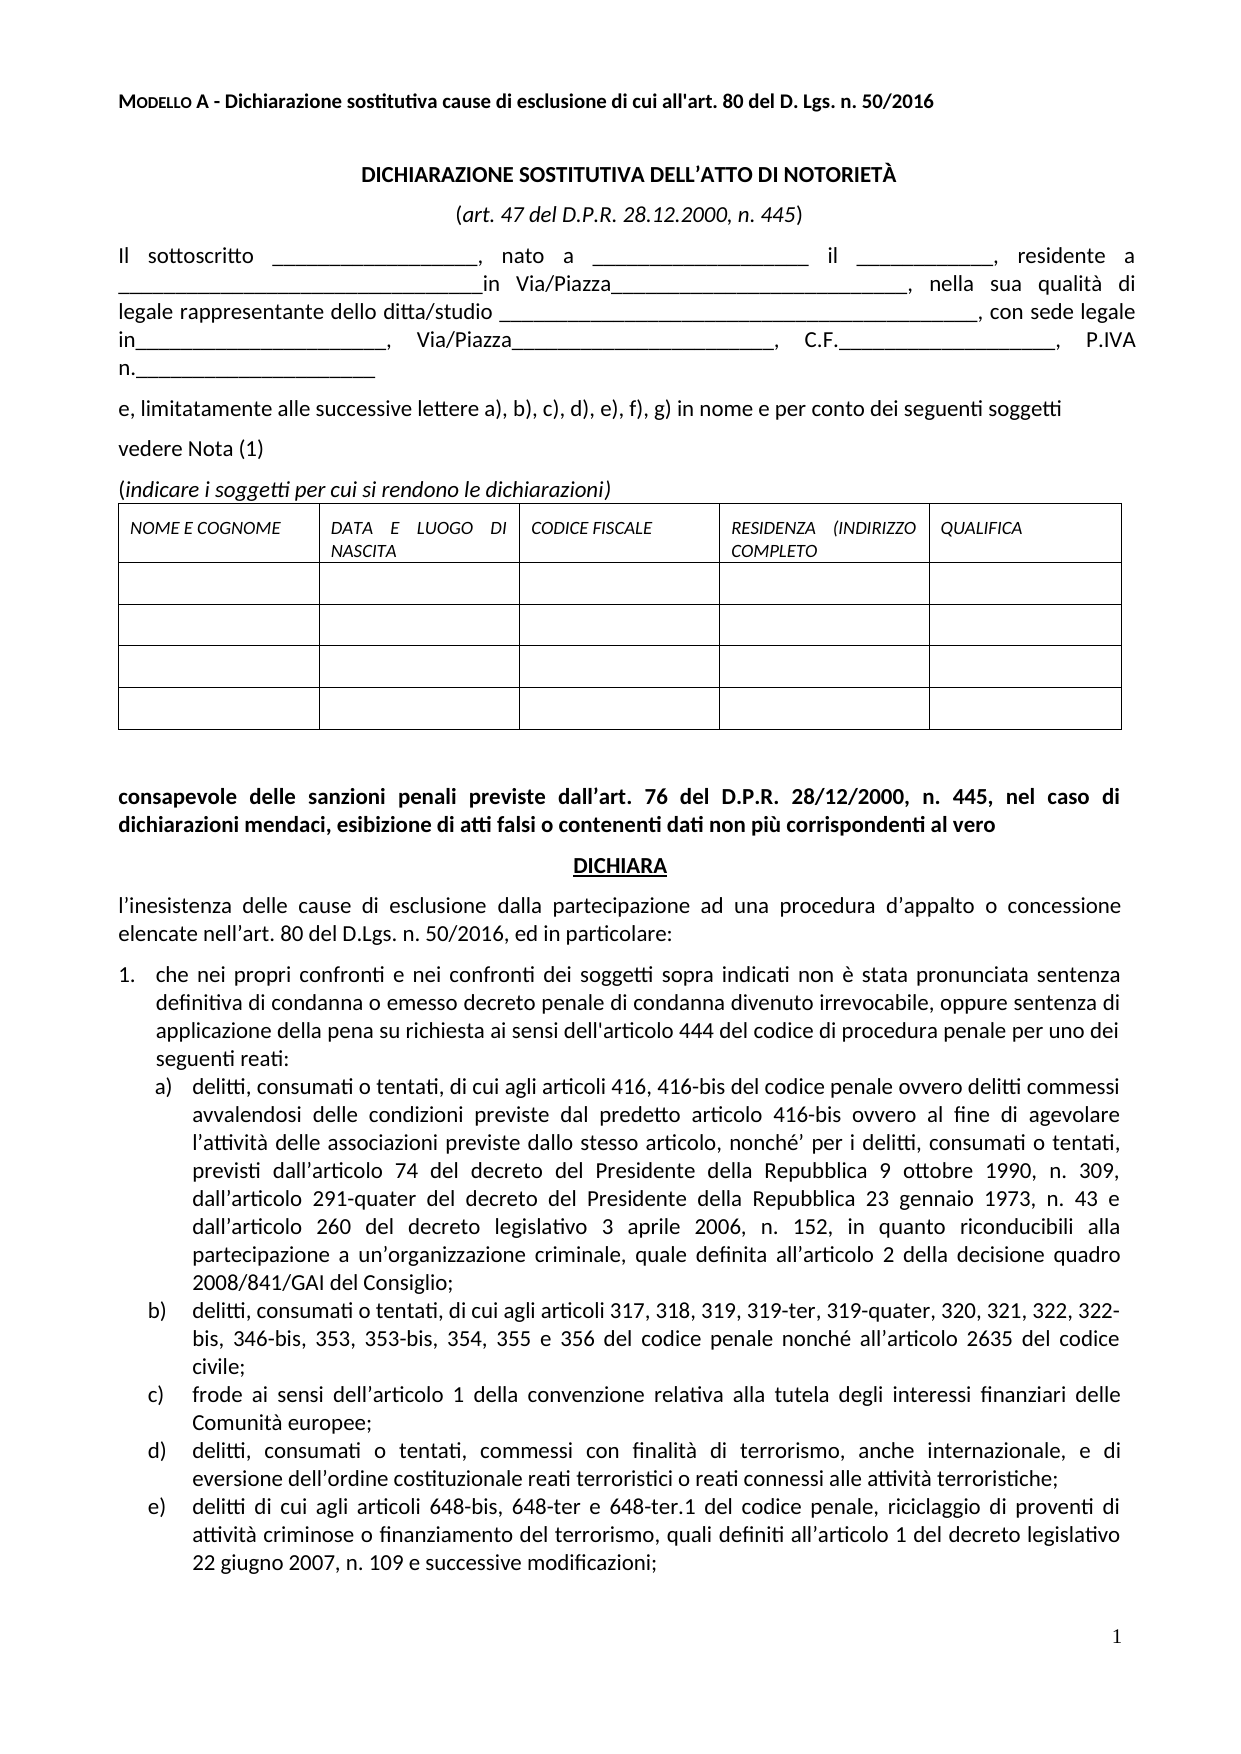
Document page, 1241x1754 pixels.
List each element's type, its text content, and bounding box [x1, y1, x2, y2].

table_cell [520, 688, 719, 728]
table_header dATA E lUOGO DI NASCITA [320, 504, 519, 562]
table_cell [320, 563, 519, 604]
table_cell [119, 563, 319, 604]
table_header QUALIFICA [930, 504, 1121, 562]
list che nei propri confronti e nei confronti dei soggetti sopra indicati non è stata pronunciata sentenza definitiva di condanna o emesso decreto penale di condanna divenuto irrevocabile, oppure sentenza di applicazione della pena su richiesta ai sensi dell'articolo 444 del codice di procedura penale per uno dei seguenti reati: [118, 960, 1122, 1072]
table_cell [720, 605, 929, 645]
list delitti, consumati o tentati, commessi con finalità di terrorismo, anche internazionale, e di eversione dell’ordine costituzionale reati terroristici o reati connessi alle attività terroristiche; [148, 1436, 1122, 1492]
text e, limitatamente alle successive lettere a), b), c), d), e), f), g) in nome e per conto dei seguenti soggetti [118, 394, 1122, 422]
text Il sottoscritto __________________, nato a ___________________ il ____________, residente a ________________________________in Via/Piazza__________________________, nella sua qualità di legale rappresentante dello ditta/studio __________________________________________, con sede legale in______________________, Via/Piazza_______________________, C.F.___________________, P.IVA n._____________________ [118, 241, 1137, 381]
text (art. 47 del D.P.R. 28.12.2000, n. 445) [118, 201, 1140, 229]
table_cell [520, 563, 719, 604]
table_cell [520, 646, 719, 687]
table_cell [119, 605, 319, 645]
text l’inesistenza delle cause di esclusione dalla partecipazione ad una procedura d’appalto o concessione elencate nell’art. 80 del D.Lgs. n. 50/2016, ed in particolare: [118, 892, 1122, 948]
list delitti, consumati o tentati, di cui agli articoli 416, 416-bis del codice penale ovvero delitti commessi avvalendosi delle condizioni previste dal predetto articolo 416-bis ovvero al fine di agevolare l’attività delle associazioni previste dallo stesso articolo, nonché’ per i delitti, consumati o tentati, previsti dall’articolo 74 del decreto del Presidente della Repubblica 9 ottobre 1990, n. 309, dall’articolo 291-quater del decreto del Presidente della Repubblica 23 gennaio 1973, n. 43 e dall’articolo 260 del decreto legislativo 3 aprile 2006, n. 152, in quanto riconducibili alla partecipazione a un’organizzazione criminale, quale definita all’articolo 2 della decisione quadro 2008/841/GAI del Consiglio; [154, 1072, 1122, 1296]
title DICHIARAZIONE SOSTITUTIVA DELL’ATTO DI NOTORIETÀ [118, 160, 1140, 188]
text consapevole delle sanzioni penali previste dall’art. 76 del D.P.R. 28/12/2000, n. 445, nel caso di dichiarazioni mendaci, esibizione di atti falsi o contenenti dati non più corrispondenti al vero [118, 782, 1122, 838]
table_cell [930, 646, 1121, 687]
table_cell [930, 605, 1121, 645]
table_cell [720, 688, 929, 728]
table_cell [720, 563, 929, 604]
table_header Nome e Cognome [119, 504, 319, 562]
table_cell [320, 688, 519, 728]
list delitti, consumati o tentati, di cui agli articoli 317, 318, 319, 319-ter, 319-quater, 320, 321, 322, 322-bis, 346-bis, 353, 353-bis, 354, 355 e 356 del codice penale nonché all’articolo 2635 del codice civile; [148, 1296, 1122, 1380]
table_cell [119, 688, 319, 728]
table_cell [720, 646, 929, 687]
table_cell [119, 646, 319, 687]
table_cell [320, 646, 519, 687]
text vedere Nota (1) [118, 434, 1122, 462]
table_cell [320, 605, 519, 645]
table_cell [930, 563, 1121, 604]
text (indicare i soggetti per cui si rendono le dichiarazioni) [118, 475, 1122, 503]
table_cell [930, 688, 1121, 728]
table_header cODICE fISCALE [520, 504, 719, 562]
table_cell [520, 605, 719, 645]
text DICHIARA [118, 851, 1122, 879]
table_header rESIDENZA (INDIRIZZO COMPLETO [720, 504, 929, 562]
list frode ai sensi dell’articolo 1 della convenzione relativa alla tutela degli interessi finanziari delle Comunità europee; [148, 1380, 1122, 1436]
list delitti di cui agli articoli 648-bis, 648-ter e 648-ter.1 del codice penale, riciclaggio di proventi di attività criminose o finanziamento del terrorismo, quali definiti all’articolo 1 del decreto legislativo 22 giugno 2007, n. 109 e successive modificazioni; [148, 1492, 1122, 1577]
